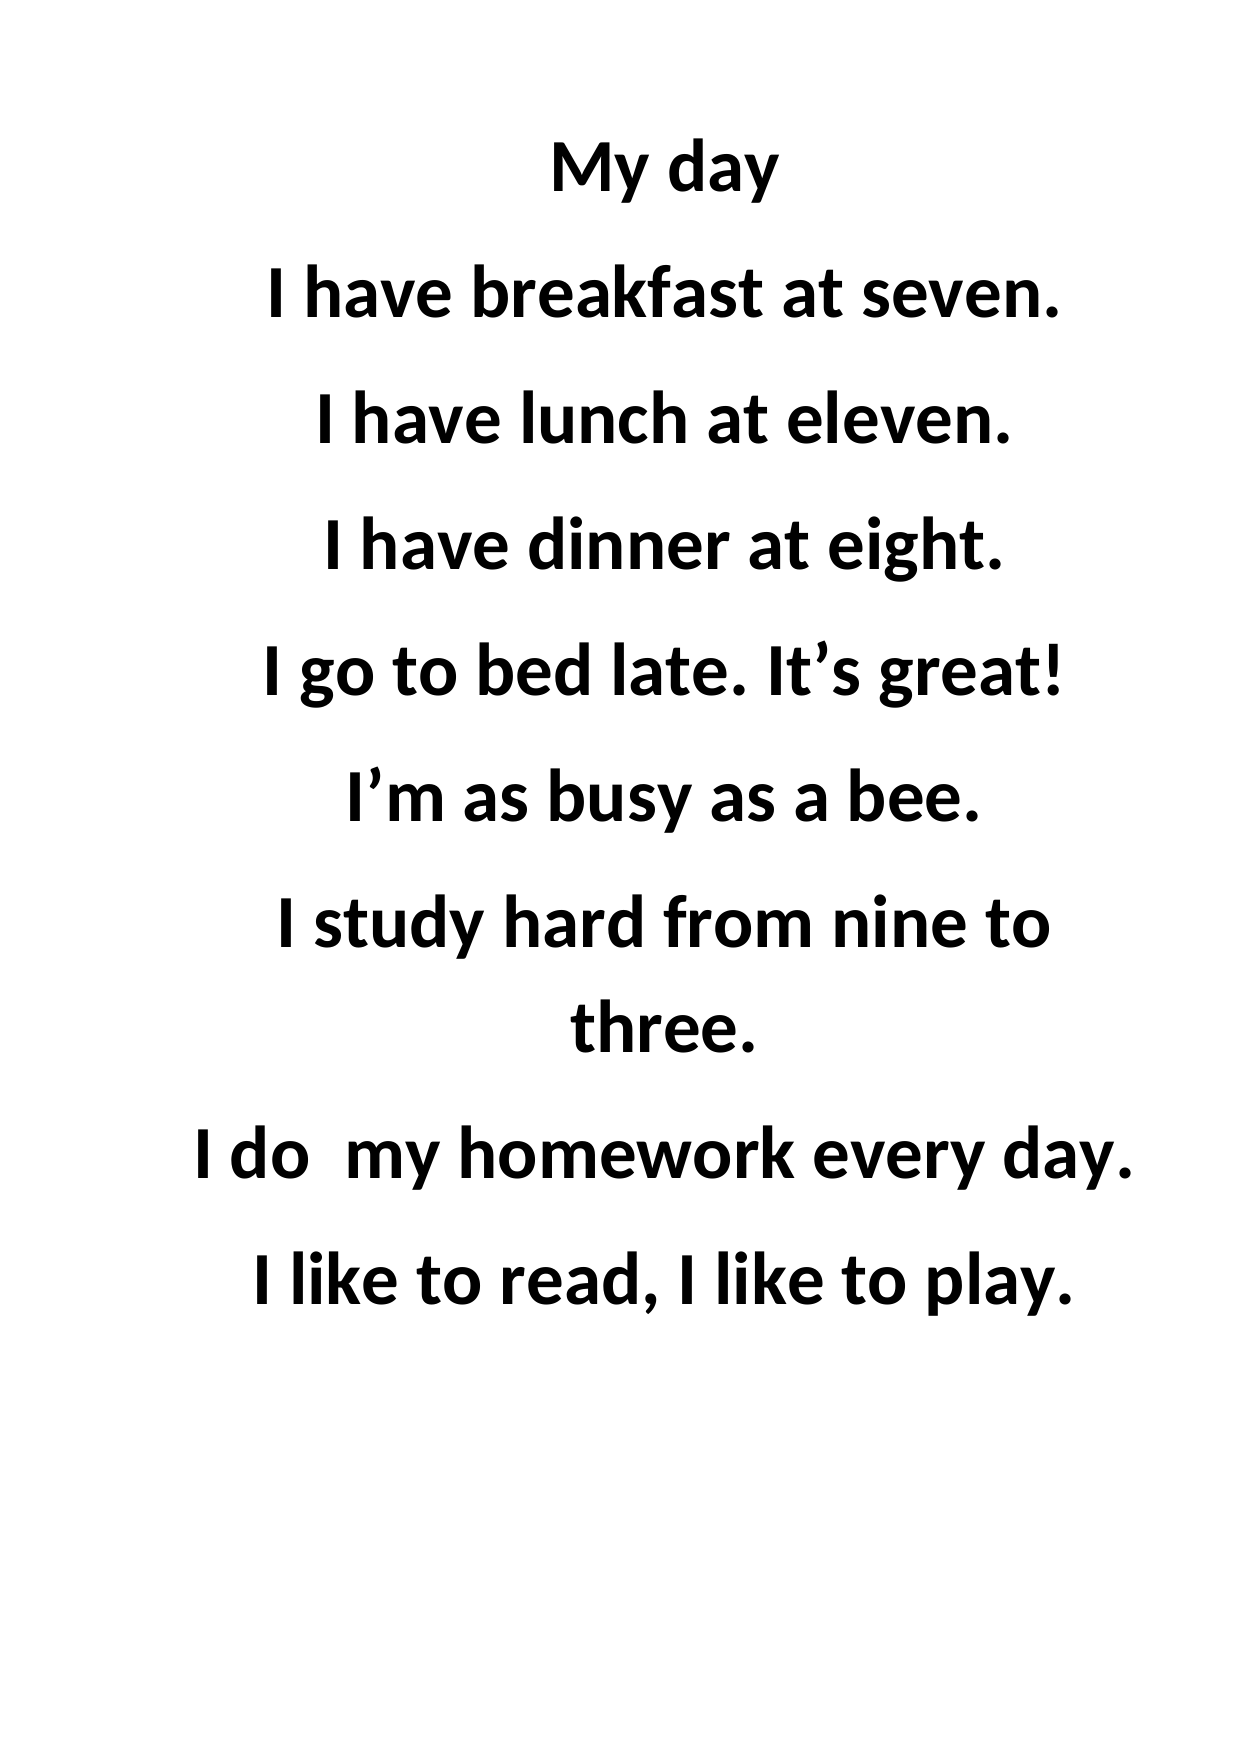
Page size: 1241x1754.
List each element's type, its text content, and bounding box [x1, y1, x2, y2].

text I go to bed late. It’s great! [177, 622, 1152, 714]
text I like to read, I like to play. [177, 1232, 1152, 1323]
text My day [177, 118, 1152, 210]
text I have breakfast at seven. [177, 244, 1152, 336]
text I study hard from nine to three. [177, 874, 1152, 1071]
text I have lunch at eleven. [177, 370, 1152, 462]
text I do my homework every day. [177, 1106, 1152, 1197]
text I’m as busy as a bee. [177, 748, 1152, 840]
text I have dinner at eight. [177, 496, 1152, 588]
